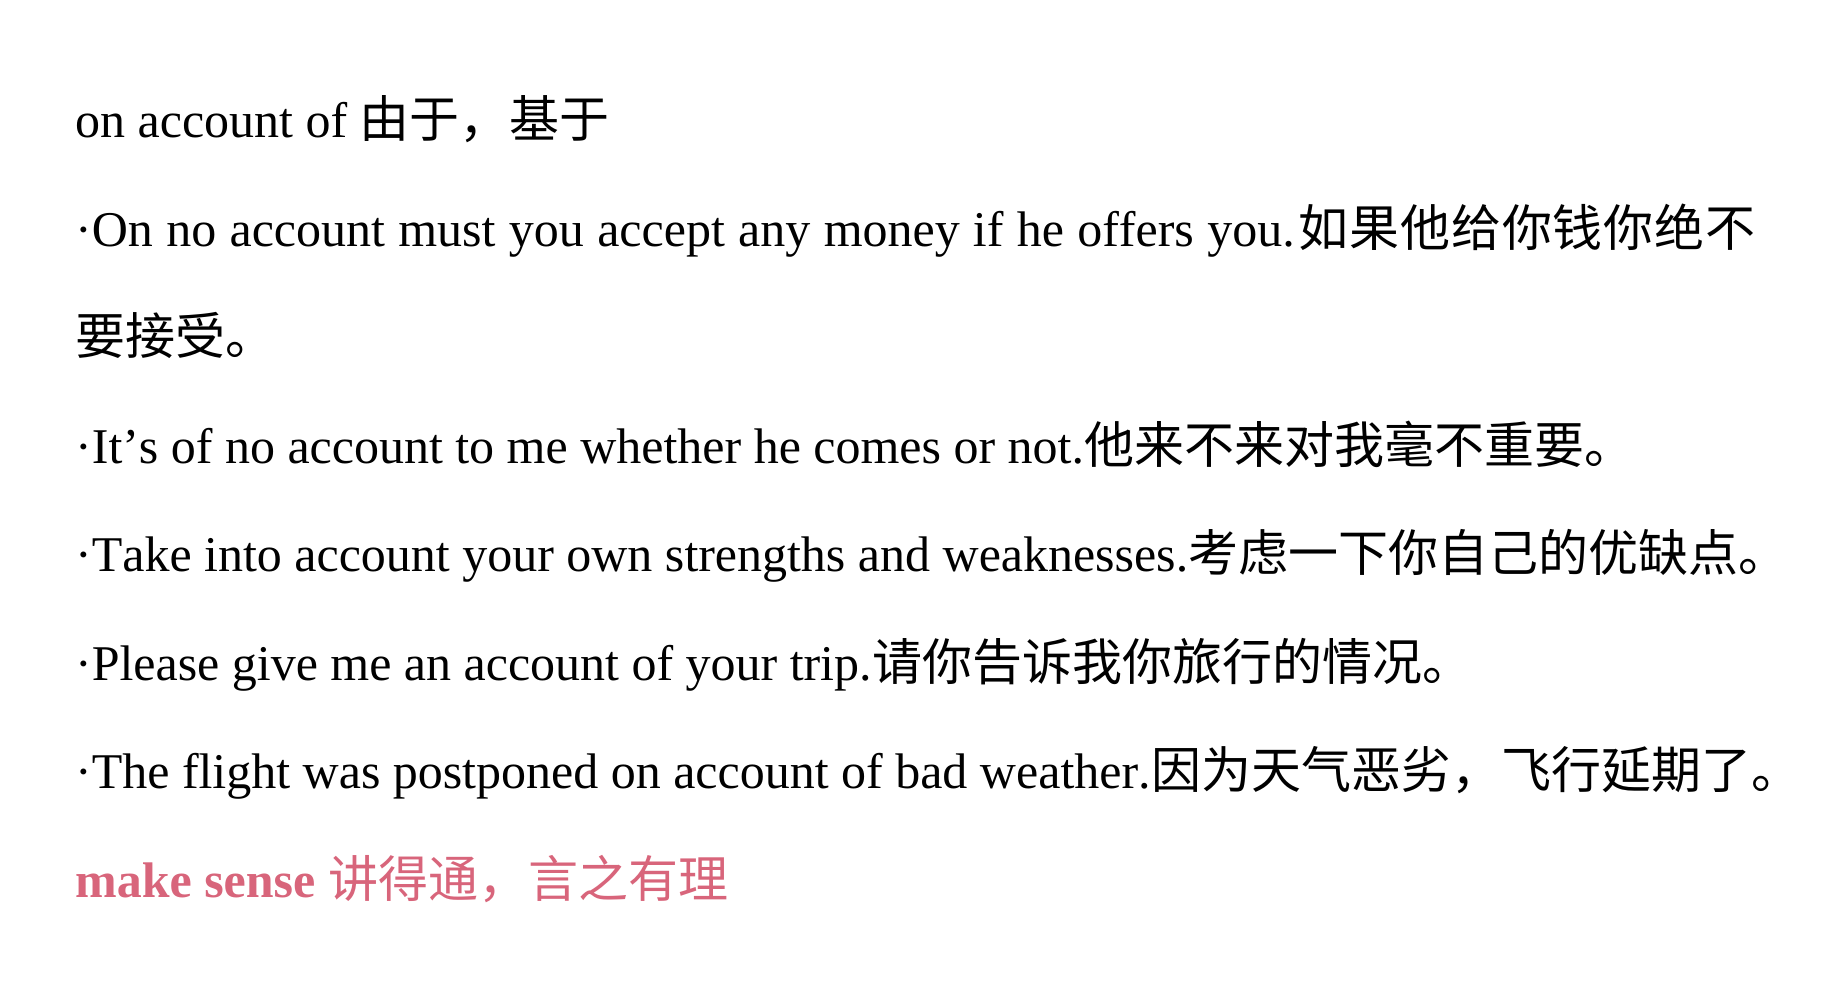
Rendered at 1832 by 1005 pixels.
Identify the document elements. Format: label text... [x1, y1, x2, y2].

text ·The flight was postponed on account of bad weather.因为天气恶劣，飞行延期了。 [75, 731, 1756, 803]
text ·On no account must you accept any money if he offers you.如果他给你钱你绝不要接受。 [75, 188, 1756, 369]
text on account of 由于，基于 [75, 79, 1756, 152]
text ·It’s of no account to me whether he comes or not.他来不来对我毫不重要。 [75, 405, 1756, 478]
text ·Take into account your own strengths and weaknesses.考虑一下你自己的优缺点。 [75, 514, 1756, 586]
text make sense 讲得通，言之有理 [75, 839, 1756, 912]
text ·Please give me an account of your trip.请你告诉我你旅行的情况。 [75, 622, 1756, 695]
